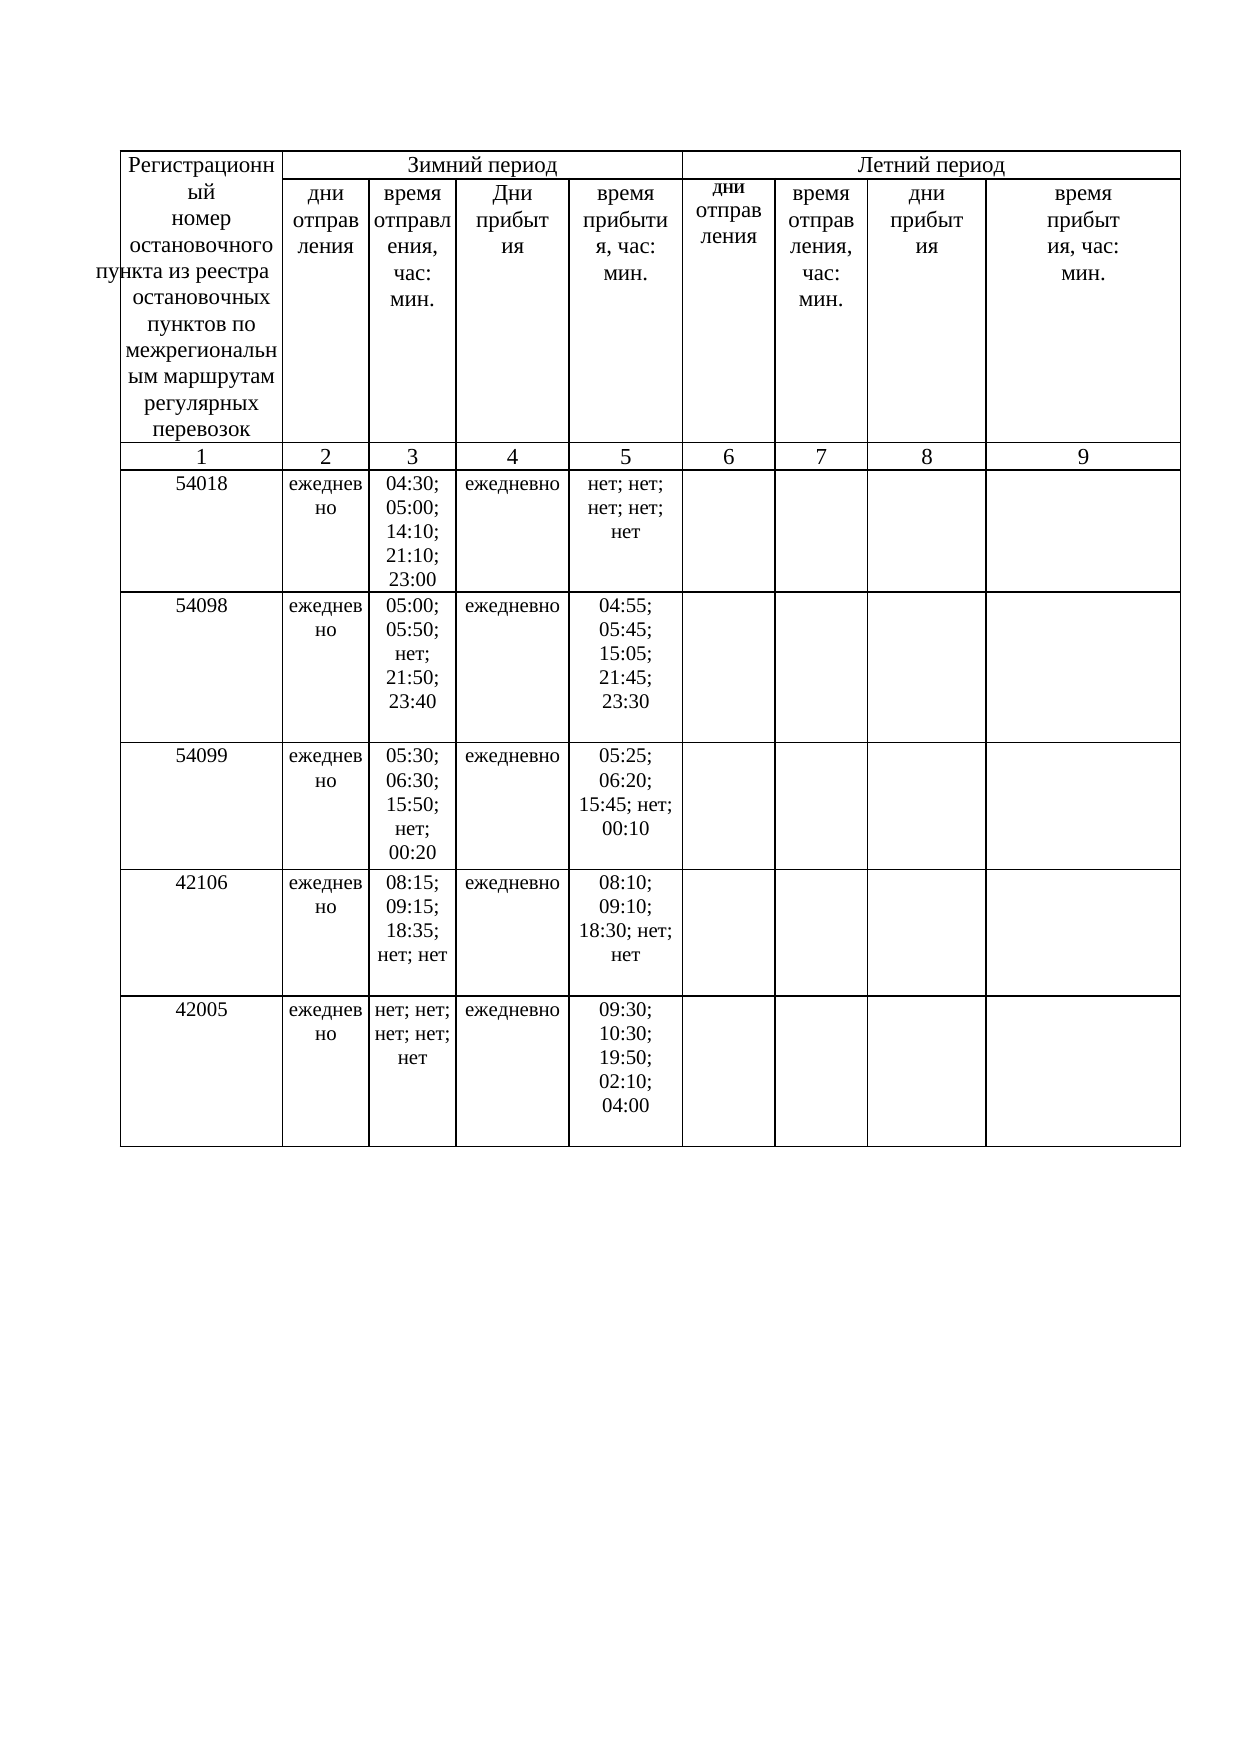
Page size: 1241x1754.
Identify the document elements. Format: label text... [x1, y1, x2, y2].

table_cell 5 [570, 443, 682, 469]
table_cell ежедневно [457, 870, 568, 995]
table_cell нет; нет; нет; нет; нет [370, 997, 455, 1146]
table_cell [683, 997, 774, 1146]
table_cell [868, 870, 985, 995]
table_cell время отправ ления, час: мин. [776, 180, 867, 441]
table_cell 04:55; 05:45; 15:05; 21:45; 23:30 [570, 593, 682, 742]
table_cell 05:00; 05:50; нет; 21:50; 23:40 [370, 593, 455, 742]
table_cell ежедневно [283, 997, 368, 1146]
table_cell 04:30; 05:00; 14:10; 21:10; 23:00 [370, 471, 455, 591]
table_cell 42005 [121, 997, 282, 1146]
table_header Регистрационный номер остановочного пункта из реестра остановочных пунктов по межрегиональным маршрутам регулярных перевозок [121, 152, 282, 441]
table_cell ДНИ отправ ления [683, 180, 774, 441]
table_cell ежедневно [283, 471, 368, 591]
table_cell [987, 870, 1180, 995]
table_cell дни отправ ления [283, 180, 368, 441]
table_cell ежедневно [457, 593, 568, 742]
table_cell [987, 471, 1180, 591]
table_cell [868, 471, 985, 591]
table_cell [868, 593, 985, 742]
table_cell [987, 997, 1180, 1146]
table_cell [683, 593, 774, 742]
table_cell [868, 997, 985, 1146]
table_cell [683, 743, 774, 868]
table_cell 54018 [121, 471, 282, 591]
table_cell [987, 743, 1180, 868]
table_cell 05:25; 06:20; 15:45; нет; 00:10 [570, 743, 682, 868]
table_cell [868, 743, 985, 868]
table_cell [776, 870, 867, 995]
table_cell 2 [283, 443, 368, 469]
table_cell 9 [987, 443, 1180, 469]
table_cell ежедневно [457, 743, 568, 868]
table_cell 1 [121, 443, 282, 469]
table_cell [776, 593, 867, 742]
table_header Летний период [683, 152, 1180, 178]
table_cell ежедневно [283, 870, 368, 995]
table_cell нет; нет; нет; нет; нет [570, 471, 682, 591]
table_cell 08:10; 09:10; 18:30; нет; нет [570, 870, 682, 995]
table_cell 09:30; 10:30; 19:50; 02:10; 04:00 [570, 997, 682, 1146]
table_cell 7 [776, 443, 867, 469]
table_cell ежедневно [457, 471, 568, 591]
table_cell дни прибыт ия [868, 180, 985, 441]
table_cell [683, 870, 774, 995]
table_cell 8 [868, 443, 985, 469]
table_cell 6 [683, 443, 774, 469]
table_cell время отправл ения, час: мин. [370, 180, 455, 441]
table_cell время прибыт ия, час: мин. [987, 180, 1180, 441]
table_cell 54099 [121, 743, 282, 868]
table_cell ежедневно [283, 743, 368, 868]
table_cell [987, 593, 1180, 742]
table_cell 54098 [121, 593, 282, 742]
table_cell [776, 997, 867, 1146]
table_cell [683, 471, 774, 591]
table_cell 05:30; 06:30; 15:50; нет; 00:20 [370, 743, 455, 868]
table_cell 08:15; 09:15; 18:35; нет; нет [370, 870, 455, 995]
table_cell [776, 743, 867, 868]
table_cell Дни прибыт ия [457, 180, 568, 441]
table_header Зимний период [283, 152, 682, 178]
table_cell 3 [370, 443, 455, 469]
table_cell 4 [457, 443, 568, 469]
table_cell время прибыти я, час: мин. [570, 180, 682, 441]
table_cell [776, 471, 867, 591]
table_cell ежедневно [457, 997, 568, 1146]
table_cell 42106 [121, 870, 282, 995]
table_cell ежедневно [283, 593, 368, 742]
